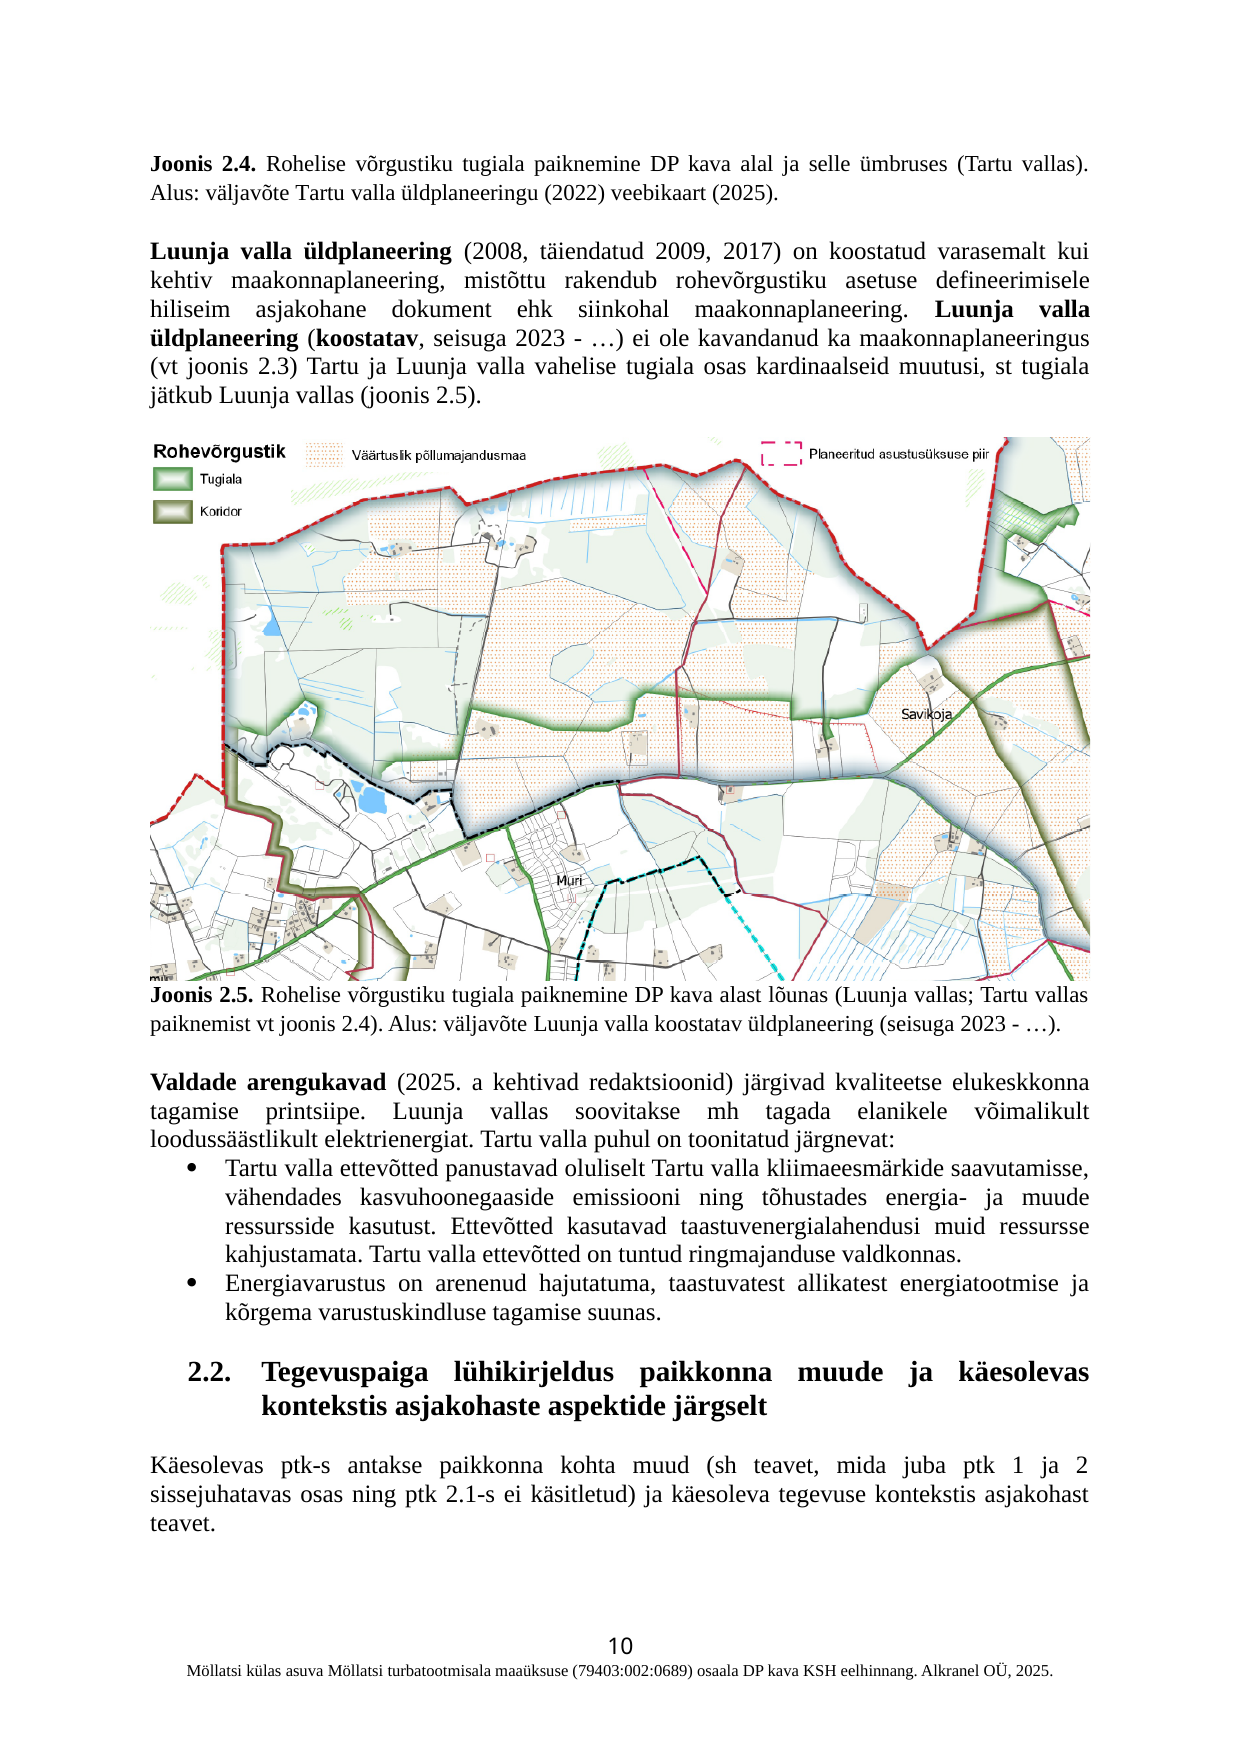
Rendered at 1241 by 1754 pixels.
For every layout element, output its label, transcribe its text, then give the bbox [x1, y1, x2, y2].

list Energiavarustus on arenenud hajutatuma, taastuvatest allikatest energiatootmise ja kõrgema varustuskindluse tagamise suunas. [187, 1268, 1090, 1326]
text Luunja valla üldplaneering (2008, täiendatud 2009, 2017) on koostatud varasemalt kui kehtiv maakonnaplaneering, mistõttu rakendub rohevõrgustiku asetuse defineerimisele hiliseim asjakohane dokument ehk siinkohal maakonnaplaneering. Luunja valla üldplaneering (koostatav, seisuga 2023 - …) ei ole kavandanud ka maakonnaplaneeringus (vt joonis 2.3) Tartu ja Luunja valla vahelise tugiala osas kardinaalseid muutusi, st tugiala jätkub Luunja vallas (joonis 2.5). [150, 236, 1090, 409]
list Tartu valla ettevõtted panustavad oluliselt Tartu valla kliimaeesmärkide saavutamisse, vähendades kasvuhoonegaaside emissiooni ning tõhustades energia- ja muude ressursside kasutust. Ettevõtted kasutavad taastuvenergialahendusi muid ressursse kahjustamata. Tartu valla ettevõtted on tuntud ringmajanduse valdkonnas. [187, 1153, 1090, 1268]
text Joonis 2.5. Rohelise võrgustiku tugiala paiknemine DP kava alast lõunas (Luunja vallas; Tartu vallas paiknemist vt joonis 2.4). Alus: väljavõte Luunja valla koostatav üldplaneering (seisuga 2023 - …). [150, 981, 1090, 1038]
text Joonis 2.4. Rohelise võrgustiku tugiala paiknemine DP kava alal ja selle ümbruses (Tartu vallas). Alus: väljavõte Tartu valla üldplaneeringu (2022) veebikaart (2025). [150, 150, 1090, 208]
subtitle Tegevuspaiga lühikirjeldus paikkonna muude ja käesolevas kontekstis asjakohaste aspektide järgselt [187, 1354, 1090, 1422]
text Valdade arengukavad (2025. a kehtivad redaktsioonid) järgivad kvaliteetse elukeskkonna tagamise printsiipe. Luunja vallas soovitakse mh tagada elanikele võimalikult loodussäästlikult elektrienergiat. Tartu valla puhul on toonitatud järgnevat: [150, 1067, 1090, 1153]
picture [150, 437, 1091, 981]
text Käesolevas ptk-s antakse paikkonna kohta muud (sh teavet, mida juba ptk 1 ja 2 sissejuhatavas osas ning ptk 2.1-s ei käsitletud) ja käesoleva tegevuse kontekstis asjakohast teavet. [150, 1450, 1090, 1537]
